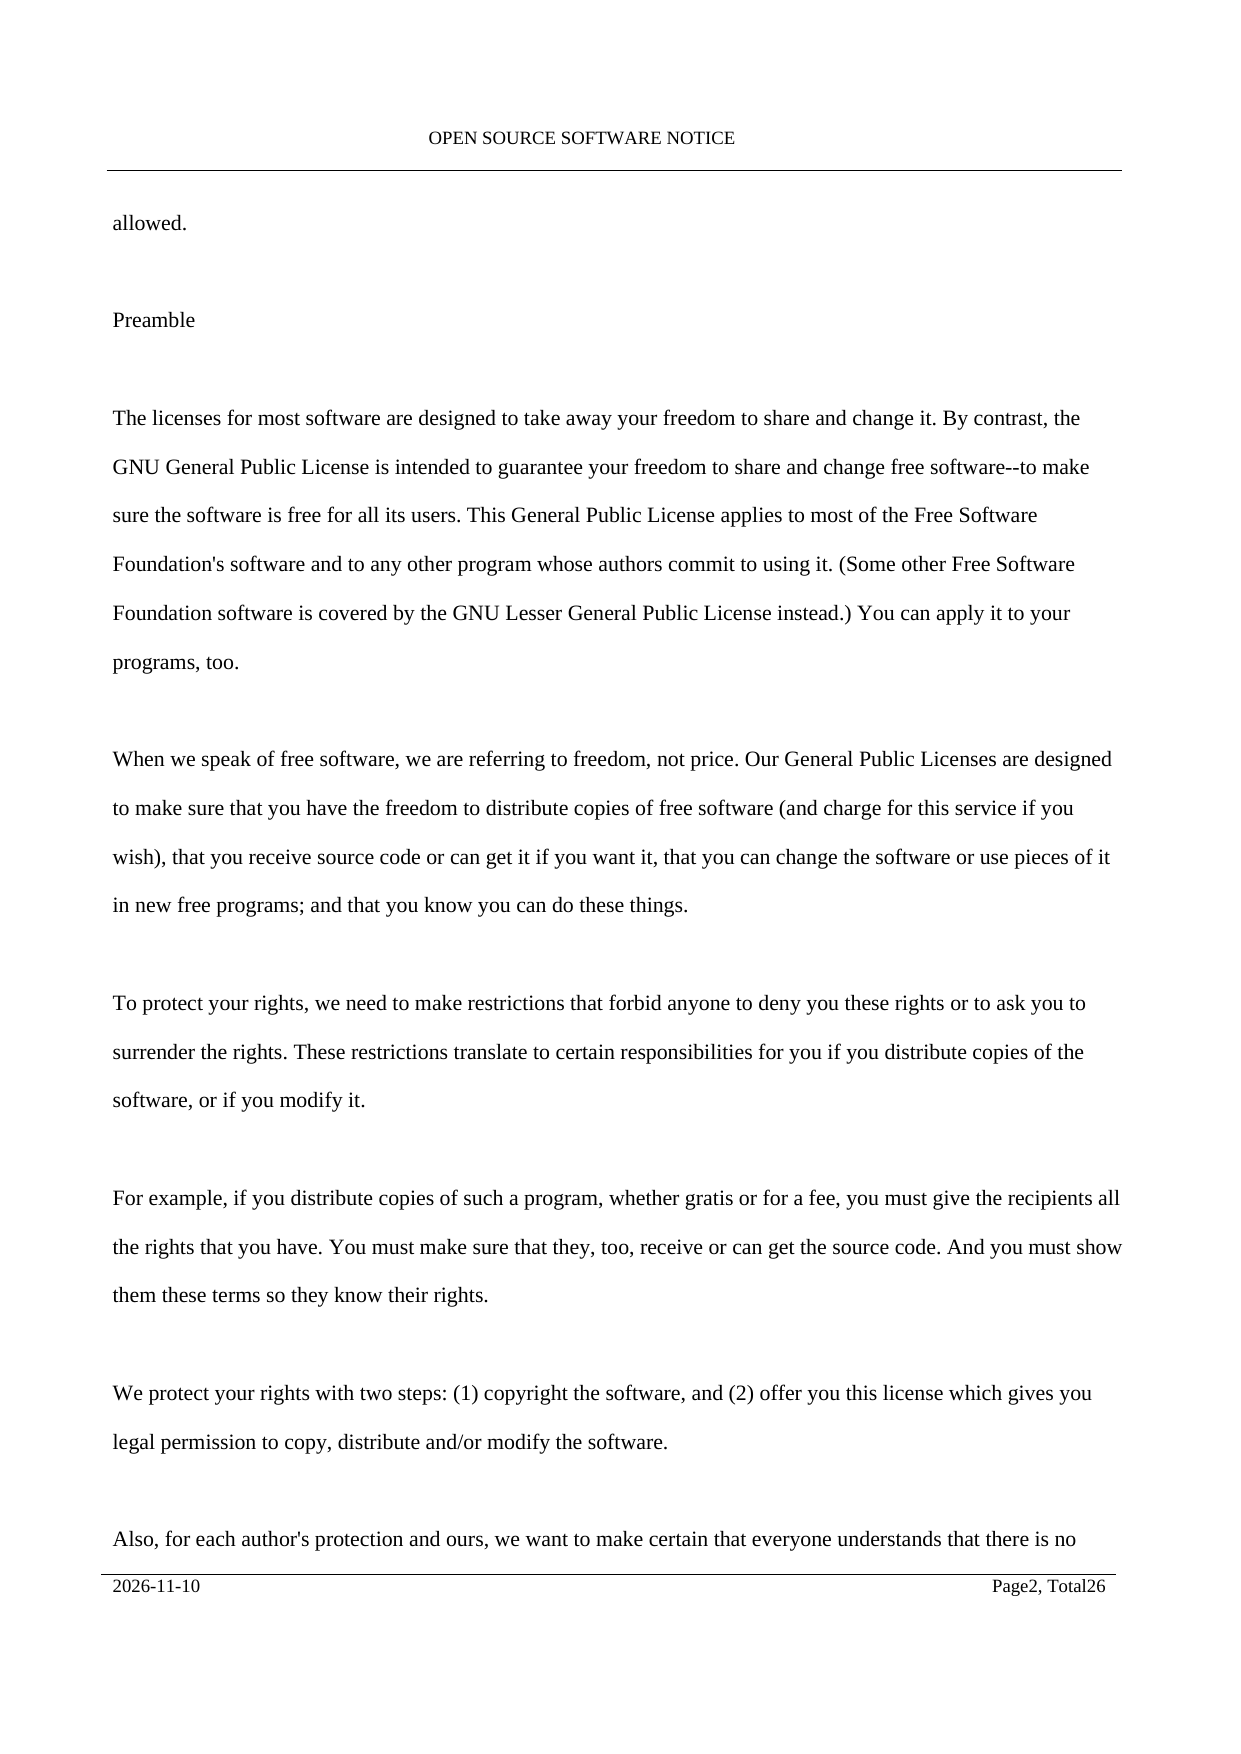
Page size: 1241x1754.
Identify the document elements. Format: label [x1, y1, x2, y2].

text [112, 206, 1128, 1555]
